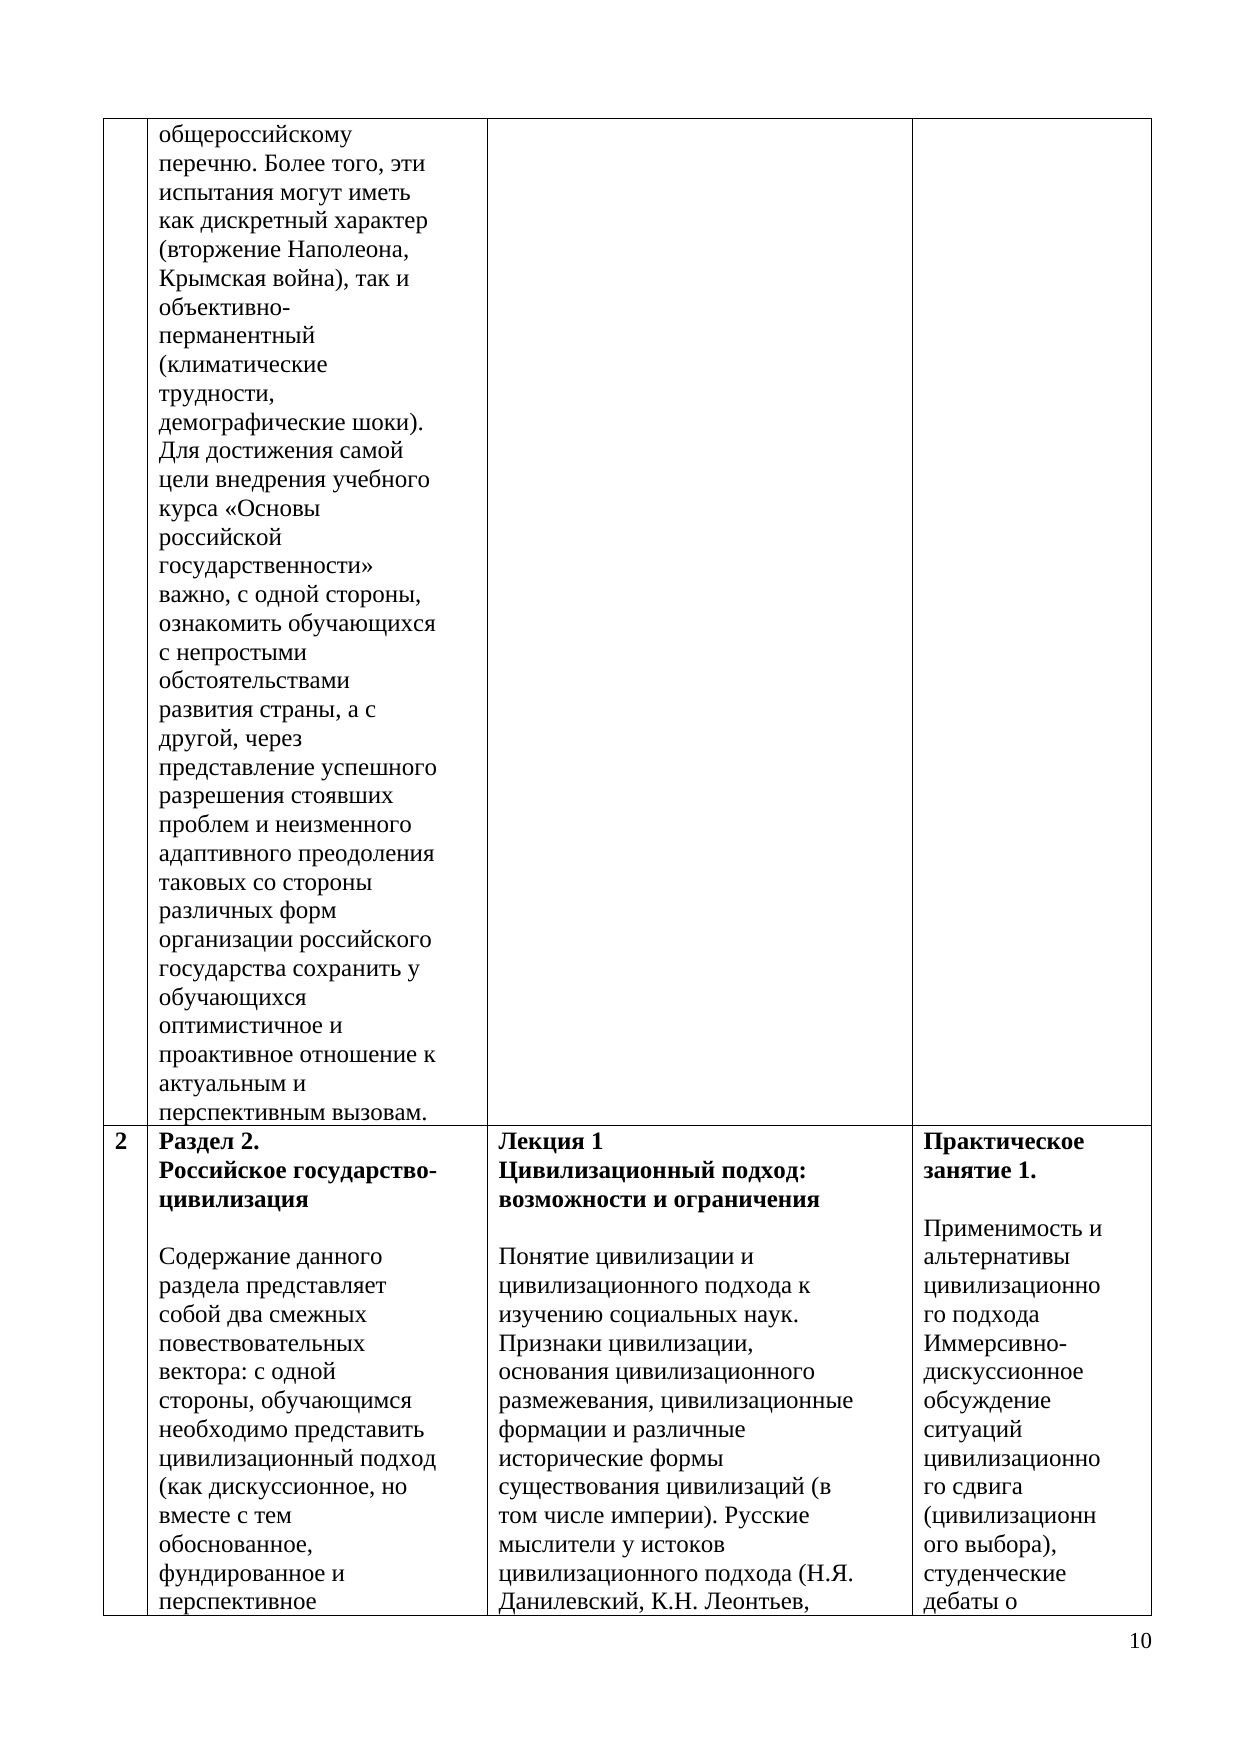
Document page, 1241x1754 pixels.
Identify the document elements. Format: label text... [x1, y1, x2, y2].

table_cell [148, 1126, 487, 1615]
table_cell 2 [104, 1126, 147, 1615]
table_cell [148, 119, 487, 1125]
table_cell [488, 1126, 912, 1615]
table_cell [913, 119, 1151, 1125]
table_cell [104, 119, 147, 1125]
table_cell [913, 1126, 1151, 1615]
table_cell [488, 119, 912, 1125]
